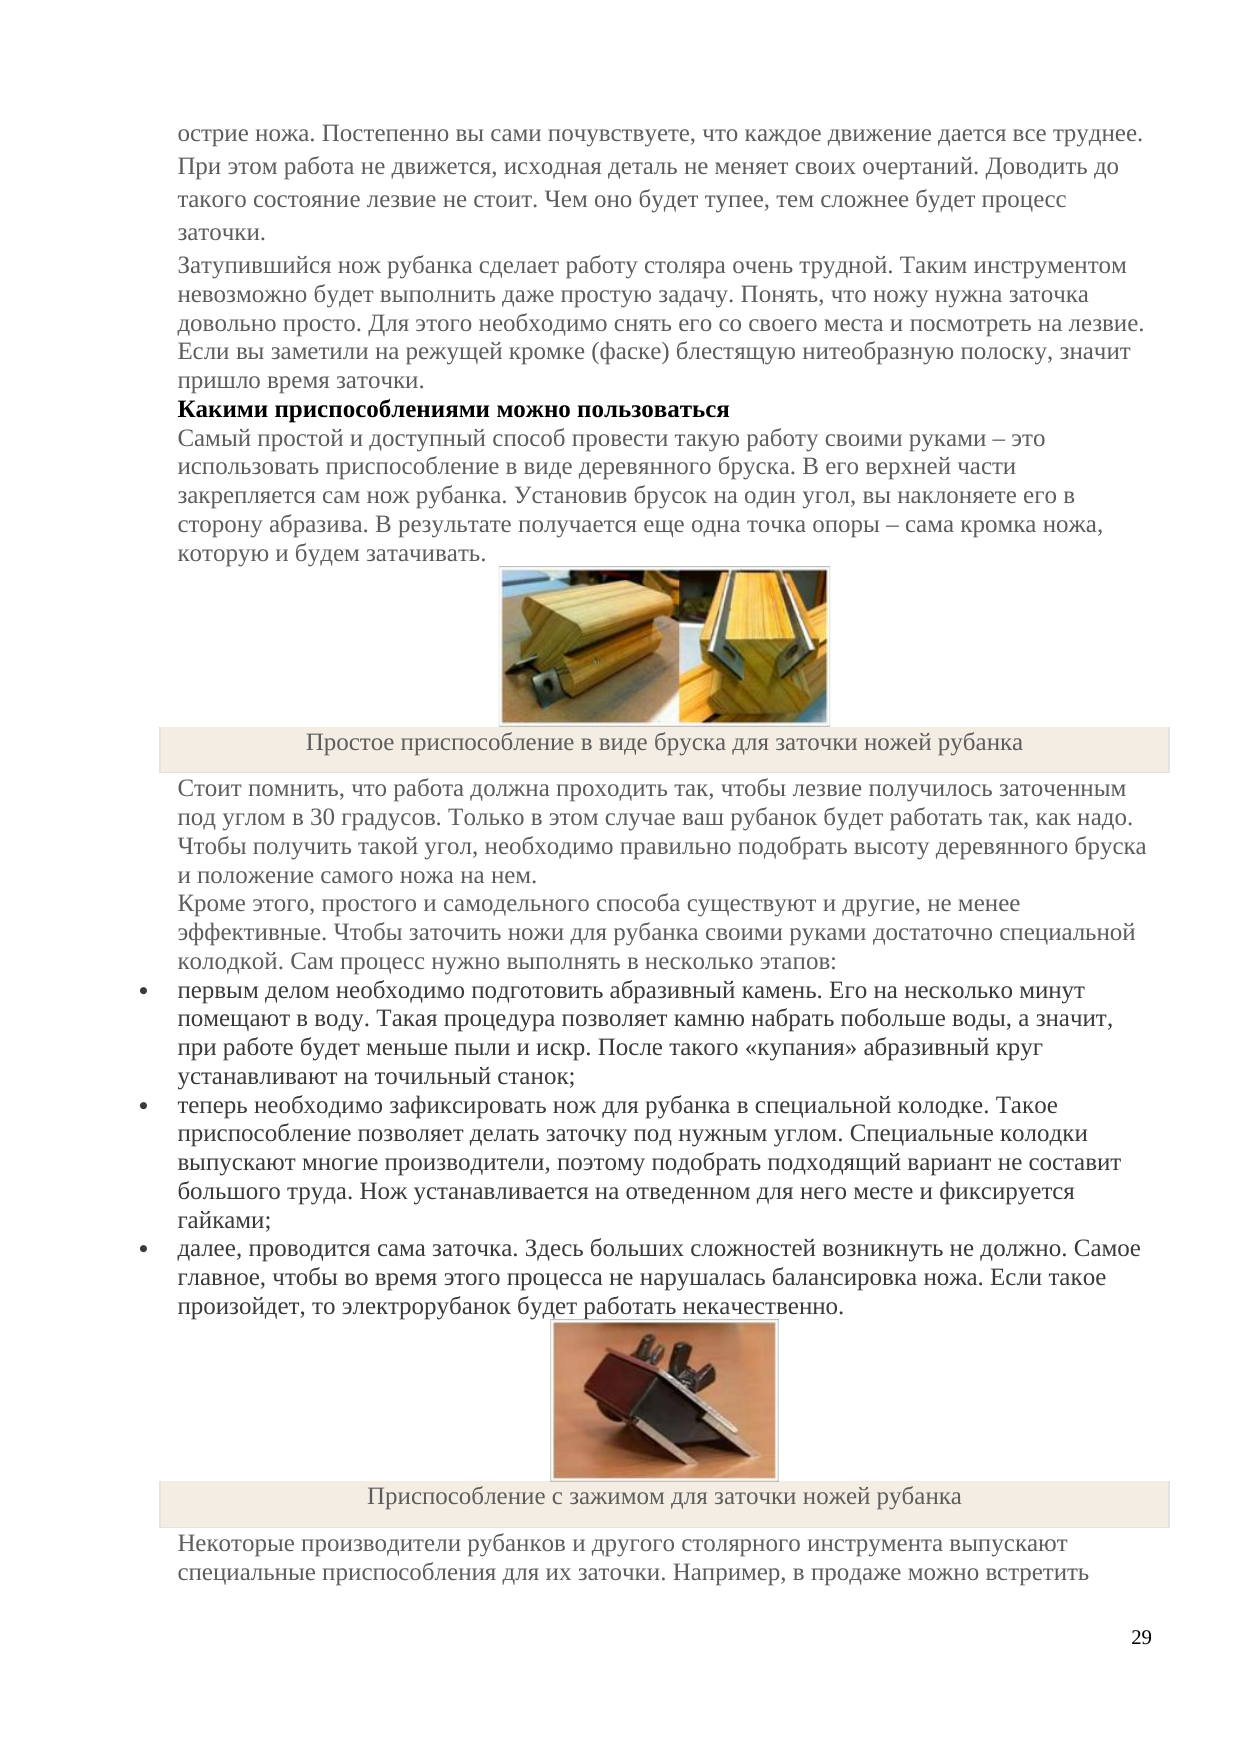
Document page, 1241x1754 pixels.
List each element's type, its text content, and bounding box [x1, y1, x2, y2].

text Простое приспособление в виде бруска для заточки ножей рубанка [161, 727, 1168, 772]
text Чтобы получить такой угол, необходимо правильно подобрать высоту деревянного бруска и положение самого ножа на нем. [177, 831, 1152, 888]
text Стоит помнить, что работа должна проходить так, чтобы лезвие получилось заточенным под углом в 30 градусов. Только в этом случае ваш рубанок будет работать так, как надо. [177, 773, 1152, 831]
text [177, 118, 1152, 246]
text Какими приспособлениями можно пользоваться [177, 394, 1152, 423]
text Самый простой и доступный способ провести такую работу своими руками – это использовать приспособление в виде деревянного бруска. В его верхней части закрепляется сам нож рубанка. Установив брусок на один угол, вы наклоняете его в сторону абразива. В результате получается еще одна точка опоры – сама кромка ножа, которую и будем затачивать. [177, 423, 1152, 566]
picture [550, 1319, 779, 1482]
text Кроме этого, простого и самодельного способа существуют и другие, не менее эффективные. Чтобы заточить ножи для рубанка своими руками достаточно специальной колодкой. Сам процесс нужно выполнять в несколько этапов: [177, 888, 1152, 975]
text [177, 1528, 1152, 1586]
text Приспособление с зажимом для заточки ножей рубанка [161, 1481, 1168, 1527]
list далее, проводится сама заточка. Здесь больших сложностей возникнуть не должно. Самое главное, чтобы во время этого процесса не нарушалась балансировка ножа. Если такое произойдет, то электрорубанок будет работать некачественно. [140, 1233, 1152, 1320]
picture [498, 566, 830, 727]
list теперь необходимо зафиксировать нож для рубанка в специальной колодке. Такое приспособление позволяет делать заточку под нужным углом. Специальные колодки выпускают многие производители, поэтому подобрать подходящий вариант не составит большого труда. Нож устанавливается на отведенном для него месте и фиксируется гайками; [140, 1090, 1152, 1233]
list первым делом необходимо подготовить абразивный камень. Его на несколько минут помещают в воду. Такая процедура позволяет камню набрать побольше воды, а значит, при работе будет меньше пыли и искр. После такого «купания» абразивный круг устанавливают на точильный станок; [140, 975, 1152, 1090]
text Затупившийся нож рубанка сделает работу столяра очень трудной. Таким инструментом невозможно будет выполнить даже простую задачу. Понять, что ножу нужна заточка довольно просто. Для этого необходимо снять его со своего места и посмотреть на лезвие. Если вы заметили на режущей кромке (фаске) блестящую нитеобразную полоску, значит пришло время заточки. [177, 250, 1152, 394]
